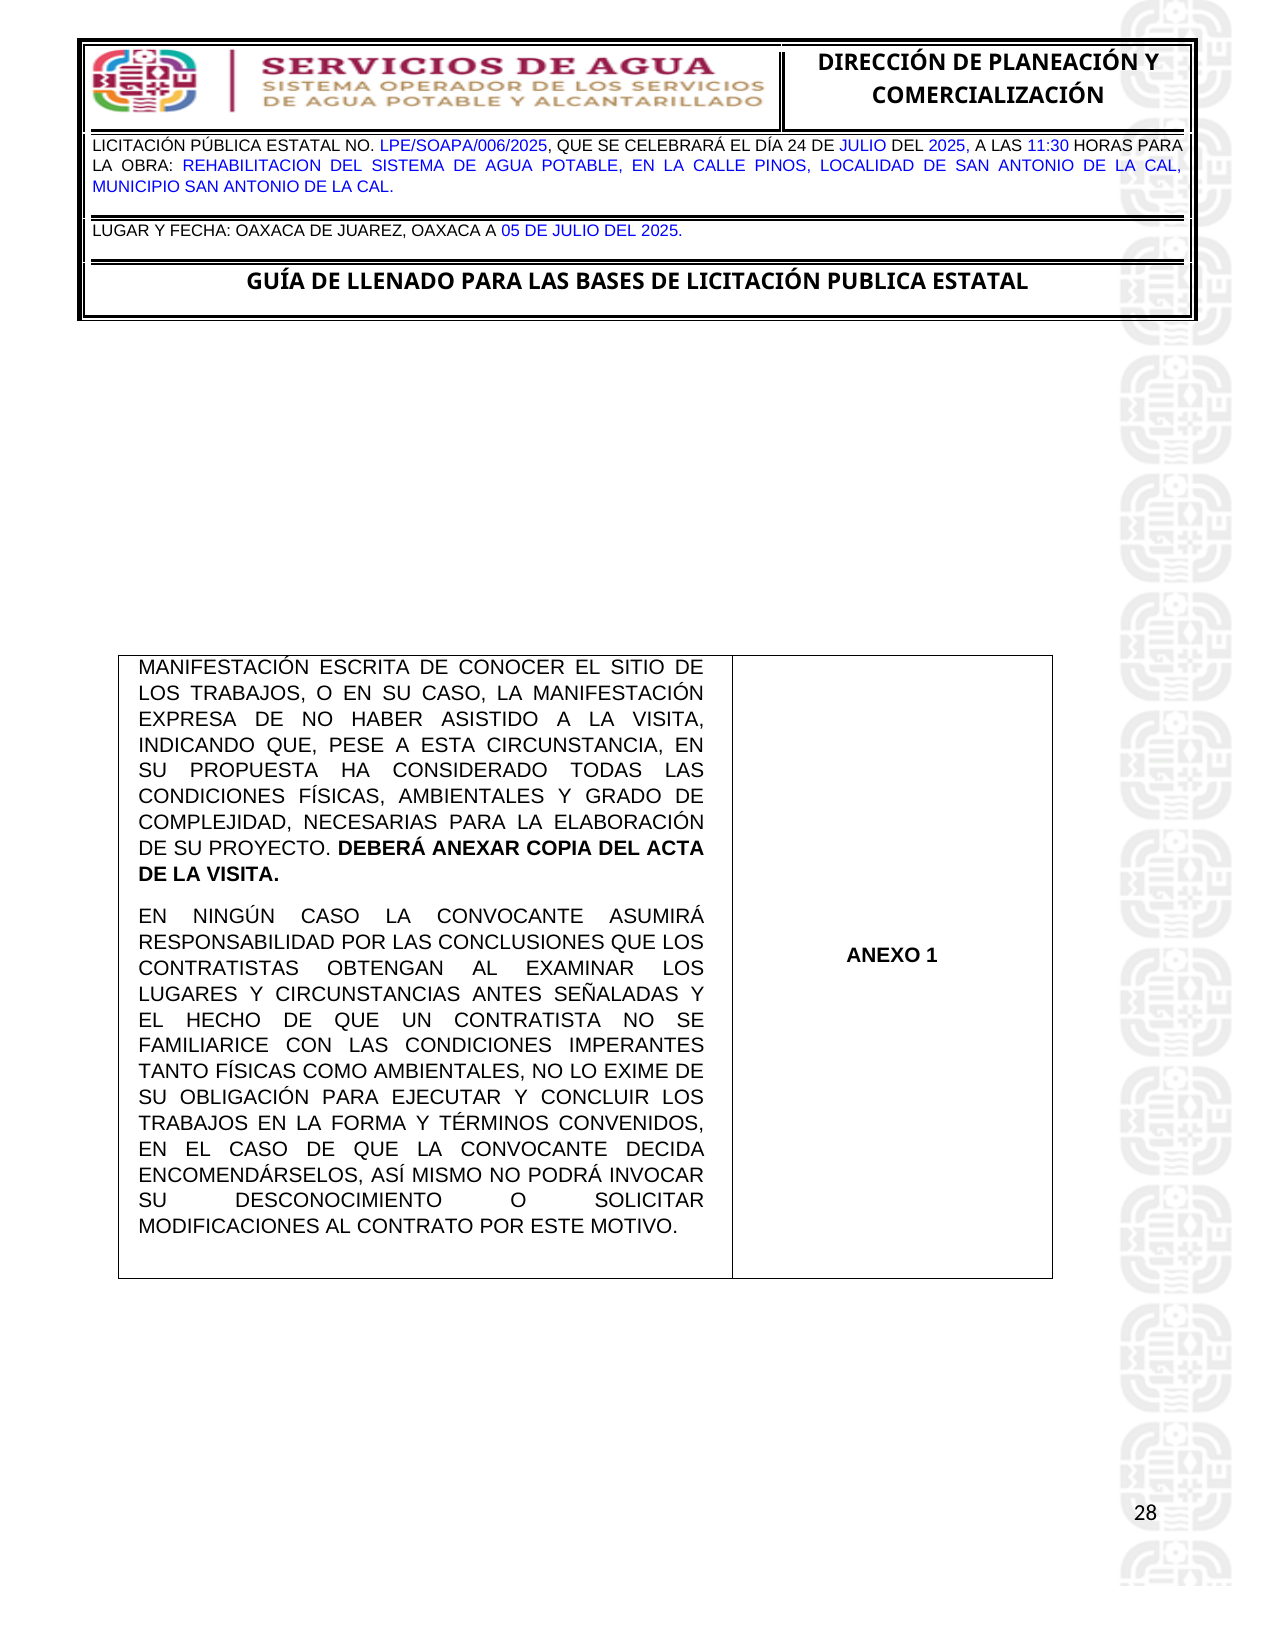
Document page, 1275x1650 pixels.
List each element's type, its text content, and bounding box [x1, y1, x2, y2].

picture [1105, 0, 1235, 1586]
picture [88, 46, 773, 123]
table_header MANIFESTACIÓN ESCRITA DE CONOCER EL SITIO DE LOS TRABAJOS, O EN SU CASO, LA MANIFESTACIÓN EXPRESA DE NO HABER ASISTIDO A LA VISITA, INDICANDO QUE, PESE A ESTA CIRCUNSTANCIA, EN SU PROPUESTA HA CONSIDERADO TODAS LAS CONDICIONES FÍSICAS, AMBIENTALES Y GRADO DE COMPLEJIDAD, NECESARIAS PARA LA ELABORACIÓN DE SU PROYECTO. DEBERÁ ANEXAR COPIA DEL ACTA DE LA VISITA. EN NINGÚN CASO LA CONVOCANTE ASUMIRÁ RESPONSABILIDAD POR LAS CONCLUSIONES QUE LOS CONTRATISTAS OBTENGAN AL EXAMINAR LOS LUGARES Y CIRCUNSTANCIAS ANTES SEÑALADAS Y EL HECHO DE QUE UN CONTRATISTA NO SE FAMILIARICE CON LAS CONDICIONES IMPERANTES TANTO FÍSICAS COMO AMBIENTALES, NO LO EXIME DE SU OBLIGACIÓN PARA EJECUTAR Y CONCLUIR LOS TRABAJOS EN LA FORMA Y TÉRMINOS CONVENIDOS, EN EL CASO DE QUE LA CONVOCANTE DECIDA ENCOMENDÁRSELOS, ASÍ MISMO NO PODRÁ INVOCAR SU DESCONOCIMIENTO O SOLICITAR MODIFICACIONES AL CONTRATO POR ESTE MOTIVO. [119, 656, 732, 1278]
picture [1106, 56, 1114, 67]
table_header ANEXO 1 [733, 656, 1052, 1278]
picture [1105, 42, 1194, 320]
